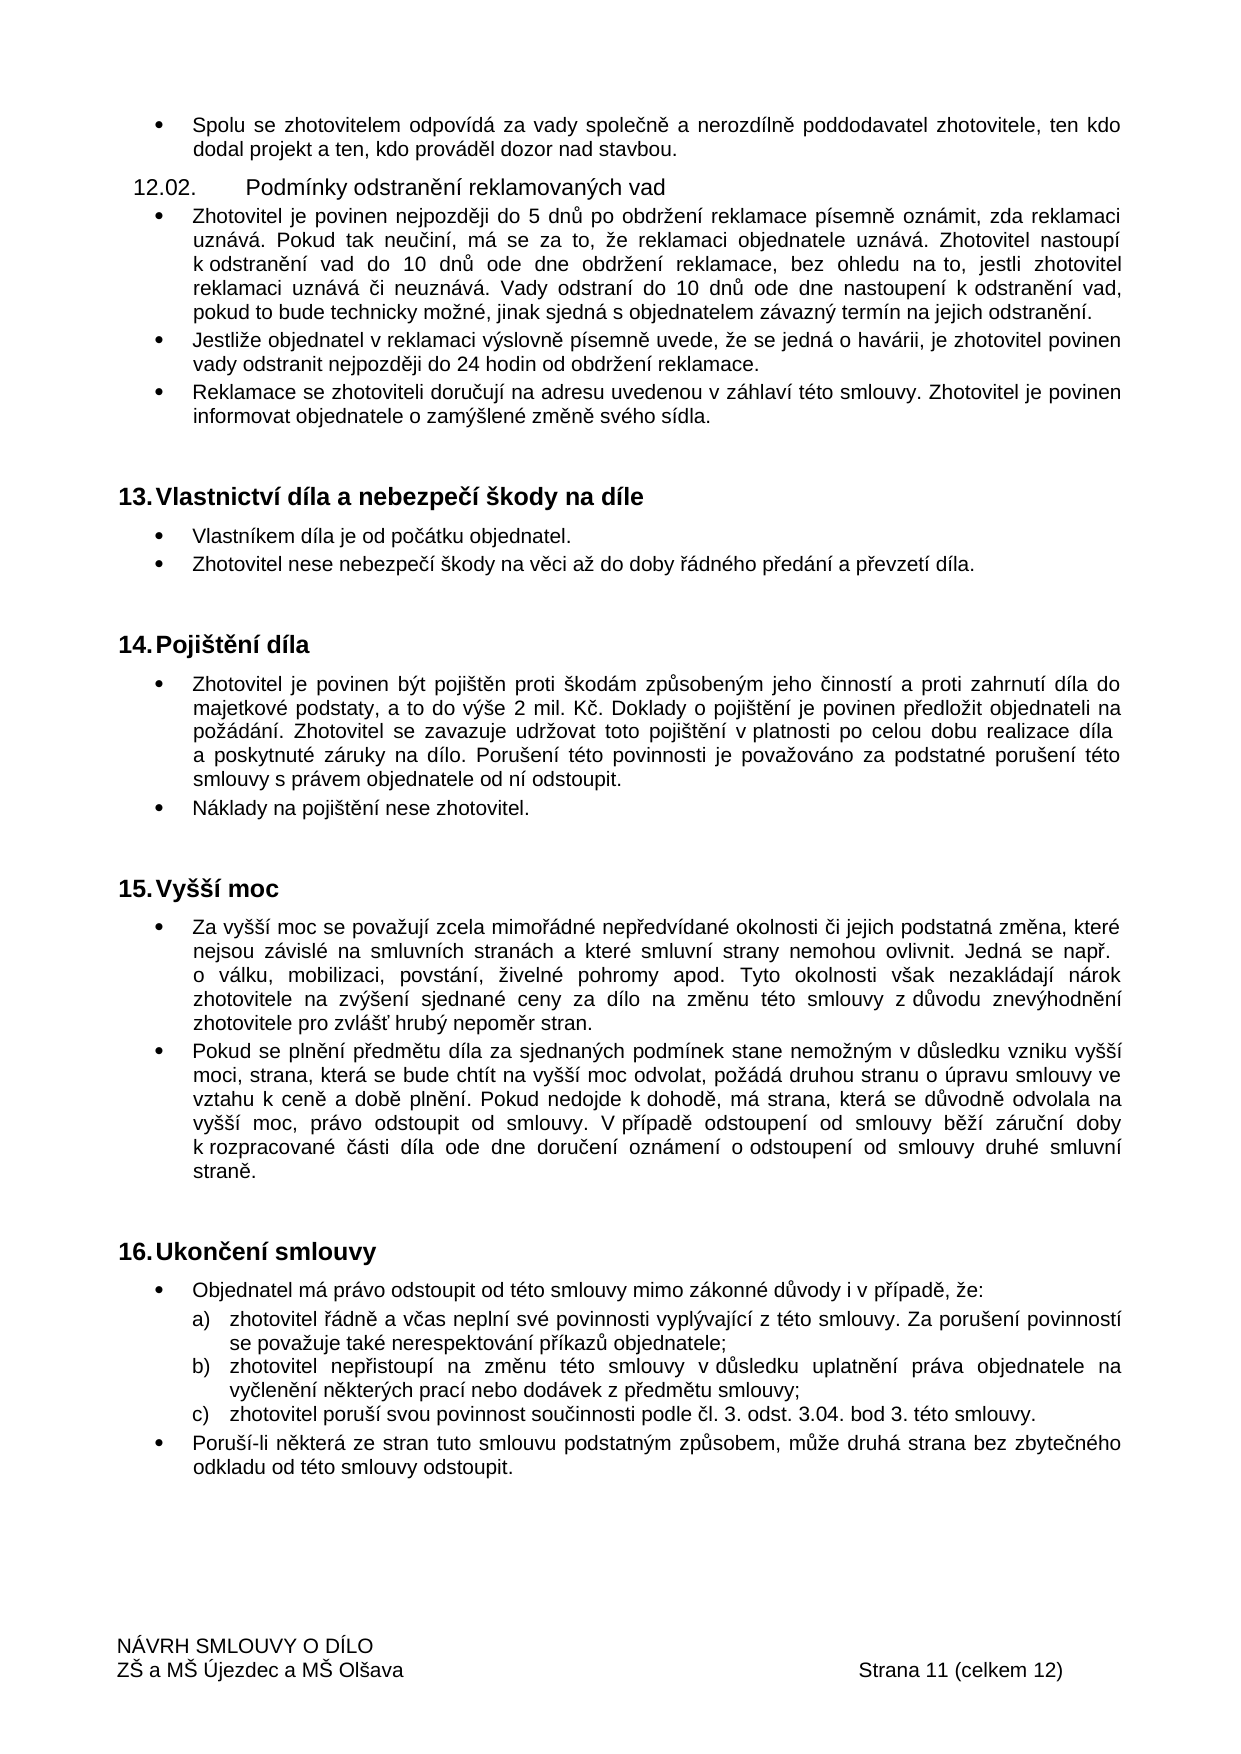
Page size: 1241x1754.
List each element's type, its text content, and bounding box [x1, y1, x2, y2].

text Zhotovitel je povinen nejpozději do 5 dnů po obdržení reklamace písemně oznámit, zda reklamaci uznává. Pokud tak neučiní, má se za to, že reklamaci objednatele uznává. Zhotovitel nastoupí k odstranění vad do 10 dnů ode dne obdržení reklamace, bez ohledu na to, jestli zhotovitel reklamaci uznává či neuznává. Vady odstraní do 10 dnů ode dne nastoupení k odstranění vad, pokud to bude technicky možné, jinak sjedná s objednatelem závazný termín na jejich odstranění. [155, 204, 1122, 324]
text Zhotovitel nese nebezpečí škody na věci až do doby řádného předání a převzetí díla. [155, 552, 1122, 576]
text Jestliže objednatel v reklamaci výslovně písemně uvede, že se jedná o havárii, je zhotovitel povinen vady odstranit nejpozději do 24 hodin od obdržení reklamace. [155, 328, 1122, 376]
list zhotovitel nepřistoupí na změnu této smlouvy v důsledku uplatnění práva objednatele na vyčlenění některých prací nebo dodávek z předmětu smlouvy; [192, 1354, 1122, 1402]
text Objednatel má právo odstoupit od této smlouvy mimo zákonné důvody i v případě, že: [155, 1278, 1122, 1302]
text Náklady na pojištění nese zhotovitel. [155, 795, 1122, 819]
subtitle Vlastnictví díla a nebezpečí škody na díle [118, 482, 1122, 511]
text Poruší-li některá ze stran tuto smlouvu podstatným způsobem, může druhá strana bez zbytečného odkladu od této smlouvy odstoupit. [155, 1430, 1122, 1478]
text Vlastníkem díla je od počátku objednatel. [155, 524, 1122, 548]
subtitle Podmínky odstranění reklamovaných vad [133, 173, 1122, 200]
list zhotovitel řádně a včas neplní své povinnosti vyplývající z této smlouvy. Za porušení povinností se považuje také nerespektování příkazů objednatele; [192, 1306, 1122, 1354]
text Zhotovitel je povinen být pojištěn proti škodám způsobeným jeho činností a proti zahrnutí díla do majetkové podstaty, a to do výše 2 mil. Kč. Doklady o pojištění je povinen předložit objednateli na požádání. Zhotovitel se zavazuje udržovat toto pojištění v platnosti po celou dobu realizace díla a poskytnuté záruky na dílo. Porušení této povinnosti je považováno za podstatné porušení této smlouvy s právem objednatele od ní odstoupit. [155, 671, 1122, 791]
list zhotovitel poruší svou povinnost součinnosti podle čl. 3. odst. 3.04. bod 3. této smlouvy. [192, 1402, 1122, 1426]
subtitle Vyšší moc [118, 874, 1122, 902]
text Spolu se zhotovitelem odpovídá za vady společně a nerozdílně poddodavatel zhotovitele, ten kdo dodal projekt a ten, kdo prováděl dozor nad stavbou. [155, 113, 1122, 161]
text Za vyšší moc se považují zcela mimořádné nepředvídané okolnosti či jejich podstatná změna, které nejsou závislé na smluvních stranách a které smluvní strany nemohou ovlivnit. Jedná se např. o válku, mobilizaci, povstání, živelné pohromy apod. Tyto okolnosti však nezakládají nárok zhotovitele na zvýšení sjednané ceny za dílo na změnu této smlouvy z důvodu znevýhodnění zhotovitele pro zvlášť hrubý nepoměr stran. [155, 915, 1122, 1035]
text Reklamace se zhotoviteli doručují na adresu uvedenou v záhlaví této smlouvy. Zhotovitel je povinen informovat objednatele o zamýšlené změně svého sídla. [155, 380, 1122, 428]
subtitle Pojištění díla [118, 630, 1122, 659]
subtitle Ukončení smlouvy [118, 1237, 1122, 1266]
text Pokud se plnění předmětu díla za sjednaných podmínek stane nemožným v důsledku vzniku vyšší moci, strana, která se bude chtít na vyšší moc odvolat, požádá druhou stranu o úpravu smlouvy ve vztahu k ceně a době plnění. Pokud nedojde k dohodě, má strana, která se důvodně odvolala na vyšší moc, právo odstoupit od smlouvy. V případě odstoupení od smlouvy běží záruční doby k rozpracované části díla ode dne doručení oznámení o odstoupení od smlouvy druhé smluvní straně. [155, 1039, 1122, 1183]
